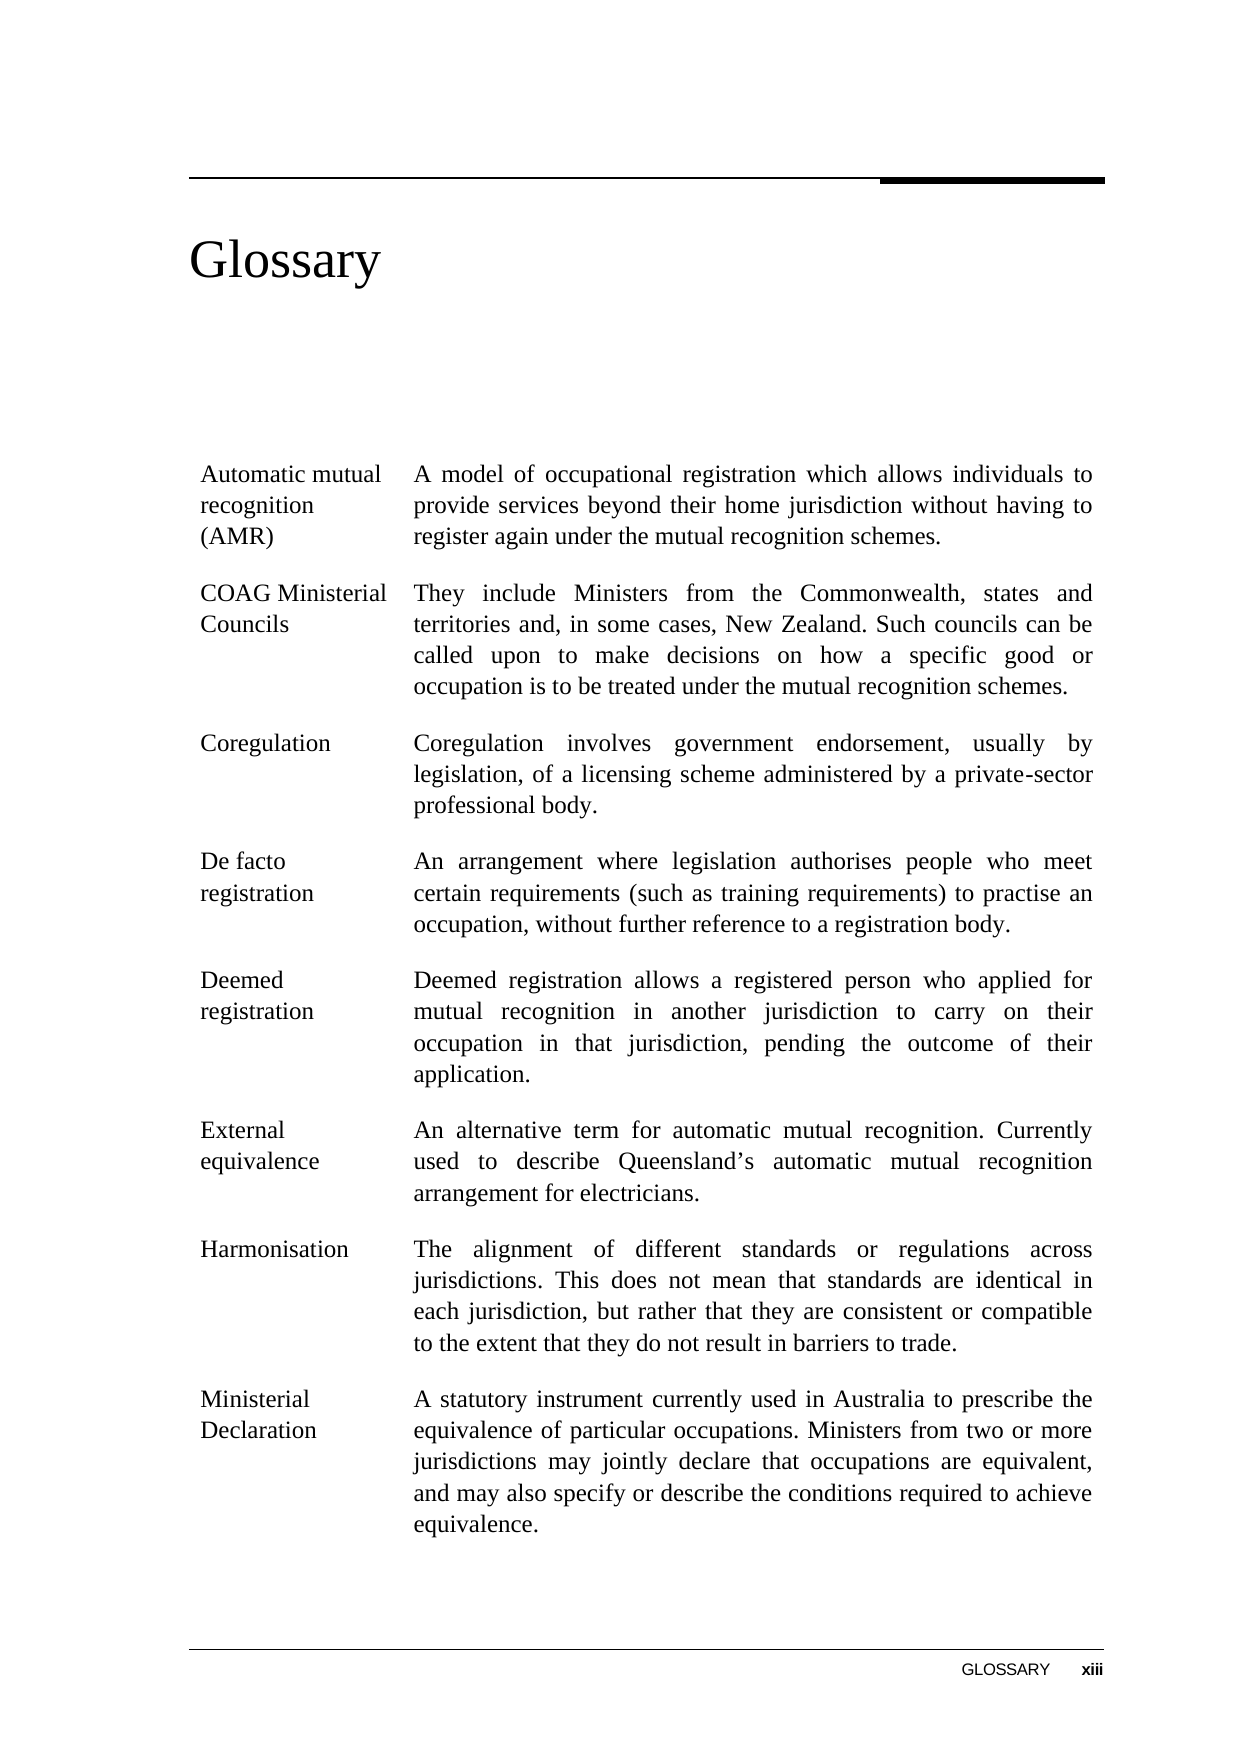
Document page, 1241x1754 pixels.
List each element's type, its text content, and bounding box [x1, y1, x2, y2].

table_cell A statutory instrument currently used in Australia to prescribe the equivalence of particular occupations. Ministers from two or more jurisdictions may jointly declare that occupations are equivalent, and may also specify or describe the conditions required to achieve equivalence. [402, 1356, 1104, 1538]
table_cell Ministerial Declaration [189, 1356, 402, 1538]
table_header Automatic mutual recognition (AMR) [189, 431, 402, 550]
table_cell An alternative term for automatic mutual recognition. Currently used to describe Queensland’s automatic mutual recognition arrangement for electricians. [402, 1088, 1104, 1206]
table_cell Deemed registration [189, 938, 402, 1088]
table_cell Coregulation involves government endorsement, usually by legislation, of a licensing scheme administered by a private-sector professional body. [402, 700, 1104, 819]
table_header A model of occupational registration which allows individuals to provide services beyond their home jurisdiction without having to register again under the mutual recognition schemes. [402, 431, 1104, 550]
table_cell They include Ministers from the Commonwealth, states and territories and, in some cases, New Zealand. Such councils can be called upon to make decisions on how a specific good or occupation is to be treated under the mutual recognition schemes. [402, 550, 1104, 700]
subtitle Glossary [189, 227, 1104, 290]
table_cell Harmonisation [189, 1206, 402, 1356]
table_cell Deemed registration allows a registered person who applied for mutual recognition in another jurisdiction to carry on their occupation in that jurisdiction, pending the outcome of their application. [402, 938, 1104, 1088]
table_cell Coregulation [189, 700, 402, 819]
table_cell De facto registration [189, 819, 402, 938]
table_cell An arrangement where legislation authorises people who meet certain requirements (such as training requirements) to practise an occupation, without further reference to a registration body. [402, 819, 1104, 938]
table_cell The alignment of different standards or regulations across jurisdictions. This does not mean that standards are identical in each jurisdiction, but rather that they are consistent or compatible to the extent that they do not result in barriers to trade. [402, 1206, 1104, 1356]
table_cell COAG Ministerial Councils [189, 550, 402, 700]
table_cell External equivalence [189, 1088, 402, 1206]
